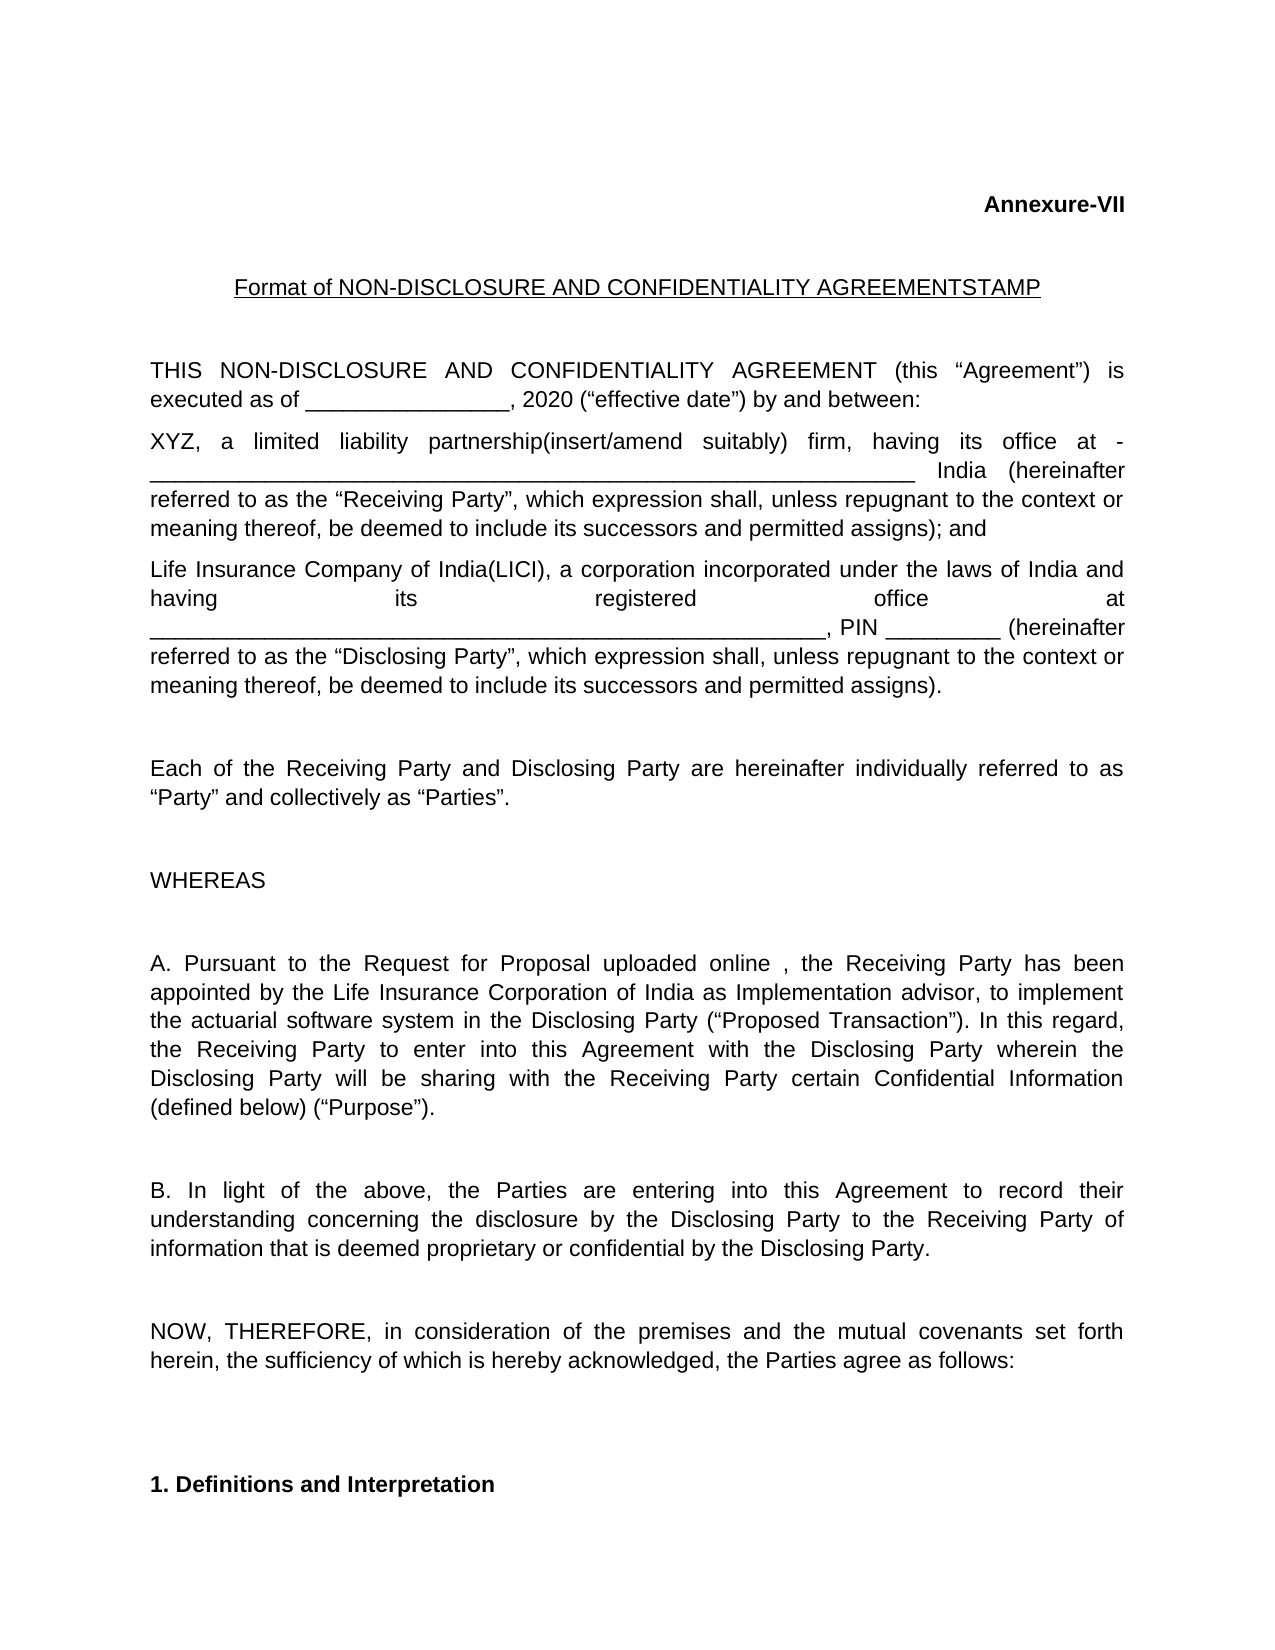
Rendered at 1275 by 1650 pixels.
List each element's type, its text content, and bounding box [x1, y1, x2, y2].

text A. Pursuant to the Request for Proposal uploaded online , the Receiving Party has been appointed by the Life Insurance Corporation of India as Implementation advisor, to implement the actuarial software system in the Disclosing Party (“Proposed Transaction”). In this regard, the Receiving Party to enter into this Agreement with the Disclosing Party wherein the Disclosing Party will be sharing with the Receiving Party certain Confidential Information (defined below) (“Purpose”). [150, 949, 1125, 1121]
text Annexure-VII [150, 191, 1125, 218]
text Format of NON-DISCLOSURE AND CONFIDENTIALITY AGREEMENTSTAMP [150, 274, 1125, 301]
text XYZ, a limited liability partnership(insert/amend suitably) firm, having its office at -____________________________________________________________ India (hereinafter referred to as the “Receiving Party”, which expression shall, unless repugnant to the context or meaning thereof, be deemed to include its successors and permitted assigns); and [150, 428, 1125, 541]
text B. In light of the above, the Parties are entering into this Agreement to record their understanding concerning the disclosure by the Disclosing Party to the Receiving Party of information that is deemed proprietary or confidential by the Disclosing Party. [150, 1177, 1125, 1262]
text Each of the Receiving Party and Disclosing Party are hereinafter individually referred to as “Party” and collectively as “Parties”. [150, 755, 1125, 810]
text THIS NON-DISCLOSURE AND CONFIDENTIALITY AGREEMENT (this “Agreement”) is executed as of ________________, 2020 (“effective date”) by and between: [150, 357, 1125, 413]
text WHEREAS [150, 867, 1125, 893]
text 1. Definitions and Interpretation [150, 1471, 1125, 1498]
text NOW, THEREFORE, in consideration of the premises and the mutual covenants set forth herein, the sufficiency of which is hereby acknowledged, the Parties agree as follows: [150, 1318, 1125, 1373]
text Life Insurance Company of India(LICI), a corporation incorporated under the laws of India and having its registered office at _____________________________________________________, PIN _________ (hereinafter referred to as the “Disclosing Party”, which expression shall, unless repugnant to the context or meaning thereof, be deemed to include its successors and permitted assigns). [150, 556, 1125, 698]
